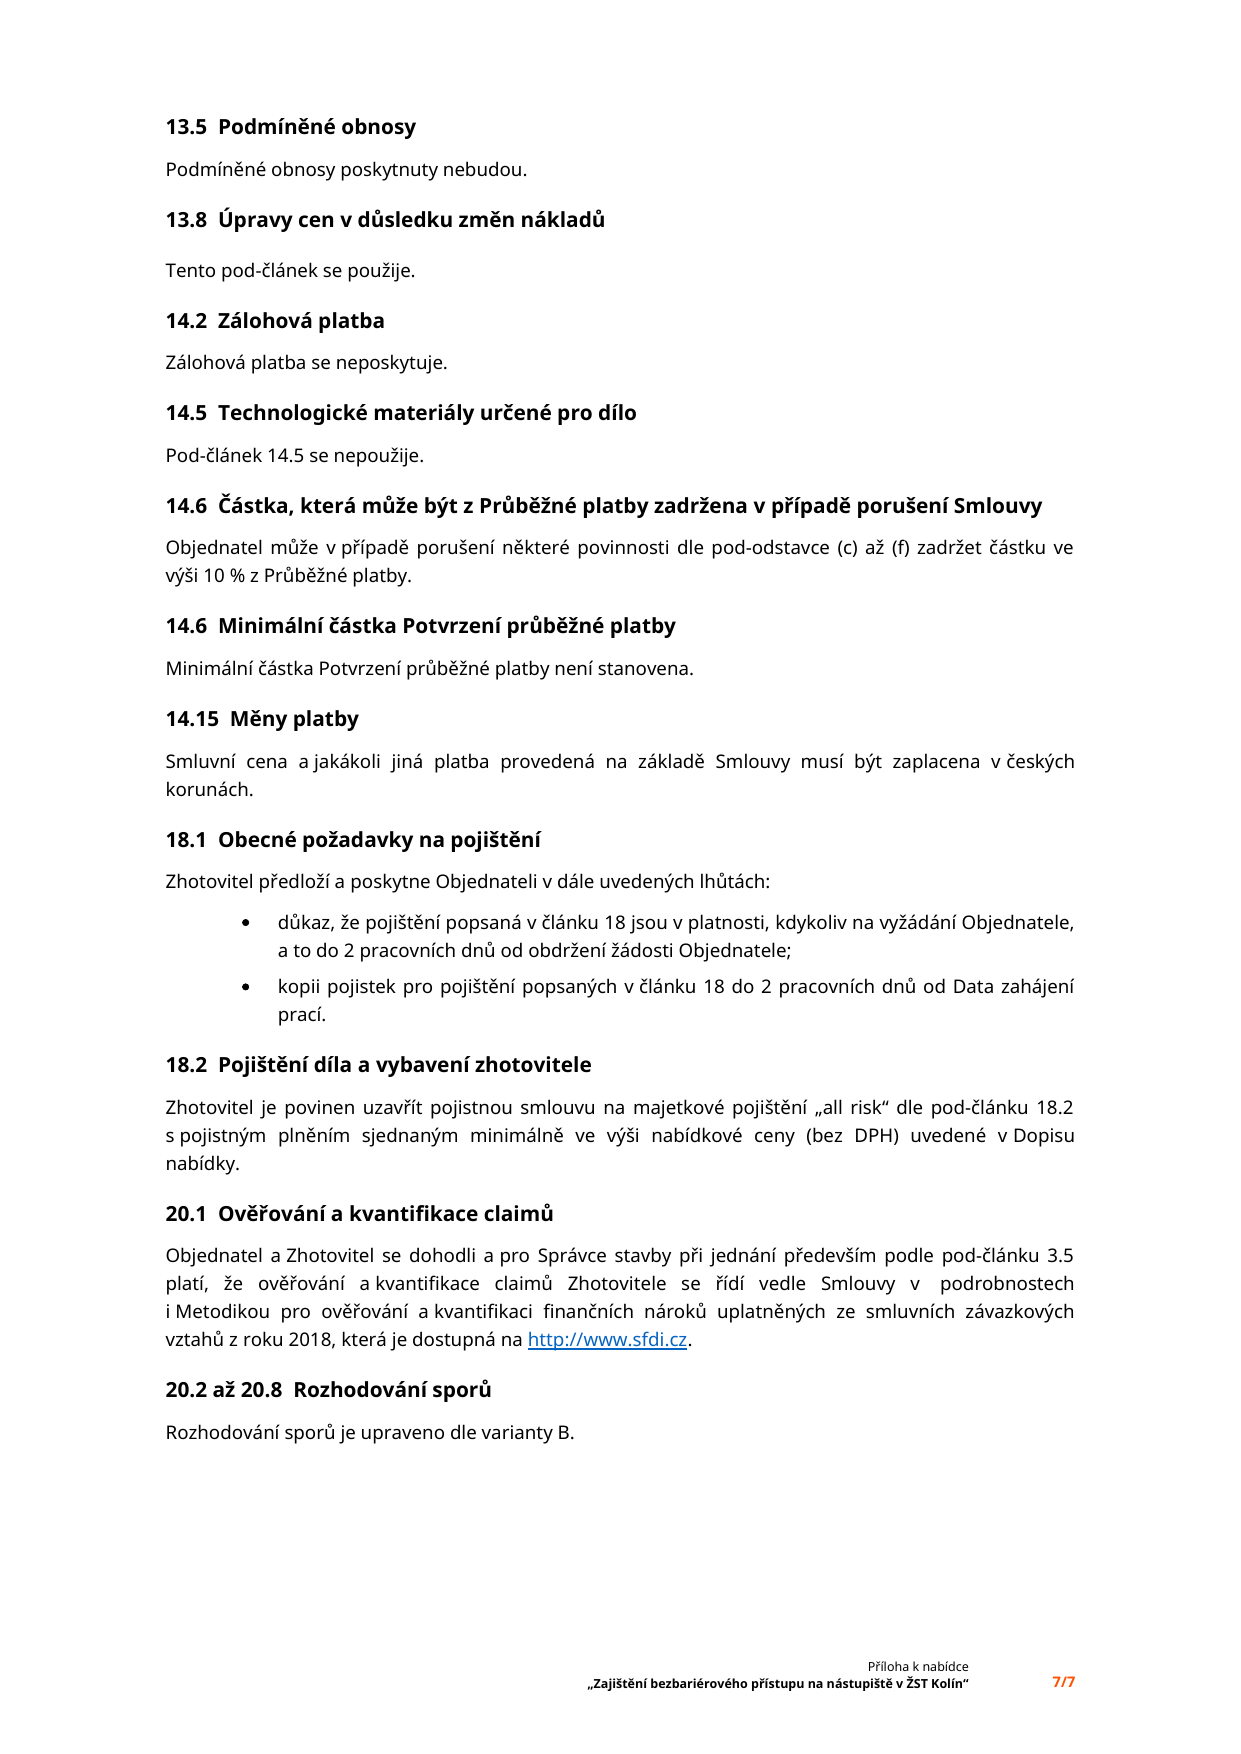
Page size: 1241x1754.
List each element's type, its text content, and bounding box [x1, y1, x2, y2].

text 13.5 Podmíněné obnosy [165, 112, 1075, 141]
text Zhotovitel předloží a poskytne Objednateli v dále uvedených lhůtách: [165, 868, 1075, 894]
text 20.2 až 20.8 Rozhodování sporů [165, 1376, 1075, 1404]
text Zhotovitel je povinen uzavřít pojistnou smlouvu na majetkové pojištění „all risk“ dle pod-článku 18.2 s pojistným plněním sjednaným minimálně ve výši nabídkové ceny (bez DPH) uvedené v Dopisu nabídky. [165, 1094, 1075, 1176]
text Podmíněné obnosy poskytnuty nebudou. [165, 156, 1075, 181]
text Pod-článek 14.5 se nepoužije. [165, 442, 1075, 468]
text 14.2 Zálohová platba [165, 306, 1075, 334]
text 18.1 Obecné požadavky na pojištění [165, 825, 1075, 853]
text Objednatel může v případě porušení některé povinnosti dle pod-odstavce (c) až (f) zadržet částku ve výši 10 % z Průběžné platby. [165, 535, 1075, 588]
text 14.6 Částka, která může být z Průběžné platby zadržena v případě porušení Smlouvy [165, 491, 1075, 519]
text 14.15 Měny platby [165, 704, 1075, 733]
text Objednatel a Zhotovitel se dohodli a pro Správce stavby při jednání především podle pod-článku 3.5 platí, že ověřování a kvantifikace claimů Zhotovitele se řídí vedle Smlouvy v podrobnostech i Metodikou pro ověřování a kvantifikaci finančních nároků uplatněných ze smluvních závazkových vztahů z roku 2018, která je dostupná na http://www.sfdi.cz. [165, 1243, 1075, 1352]
text 18.2 Pojištění díla a vybavení zhotovitele [165, 1050, 1075, 1079]
text Minimální částka Potvrzení průběžné platby není stanovena. [165, 655, 1075, 681]
text Smluvní cena a jakákoli jiná platba provedená na základě Smlouvy musí být zaplacena v českých korunách. [165, 748, 1075, 801]
text Rozhodování sporů je upraveno dle varianty B. [165, 1419, 1075, 1445]
text důkaz, že pojištění popsaná v článku 18 jsou v platnosti, kdykoliv na vyžádání Objednatele, a to do 2 pracovních dnů od obdržení žádosti Objednatele; [242, 909, 1075, 963]
text kopii pojistek pro pojištění popsaných v článku 18 do 2 pracovních dnů od Data zahájení prací. [242, 973, 1075, 1027]
text 13.8 Úpravy cen v důsledku změn nákladů [165, 205, 1075, 233]
text 14.5 Technologické materiály určené pro dílo [165, 398, 1075, 427]
text 14.6 Minimální částka Potvrzení průběžné platby [165, 612, 1075, 640]
text 20.1 Ověřování a kvantifikace claimů [165, 1199, 1075, 1227]
text Zálohová platba se neposkytuje. [165, 349, 1075, 375]
text Tento pod-článek se použije. [165, 257, 1075, 282]
